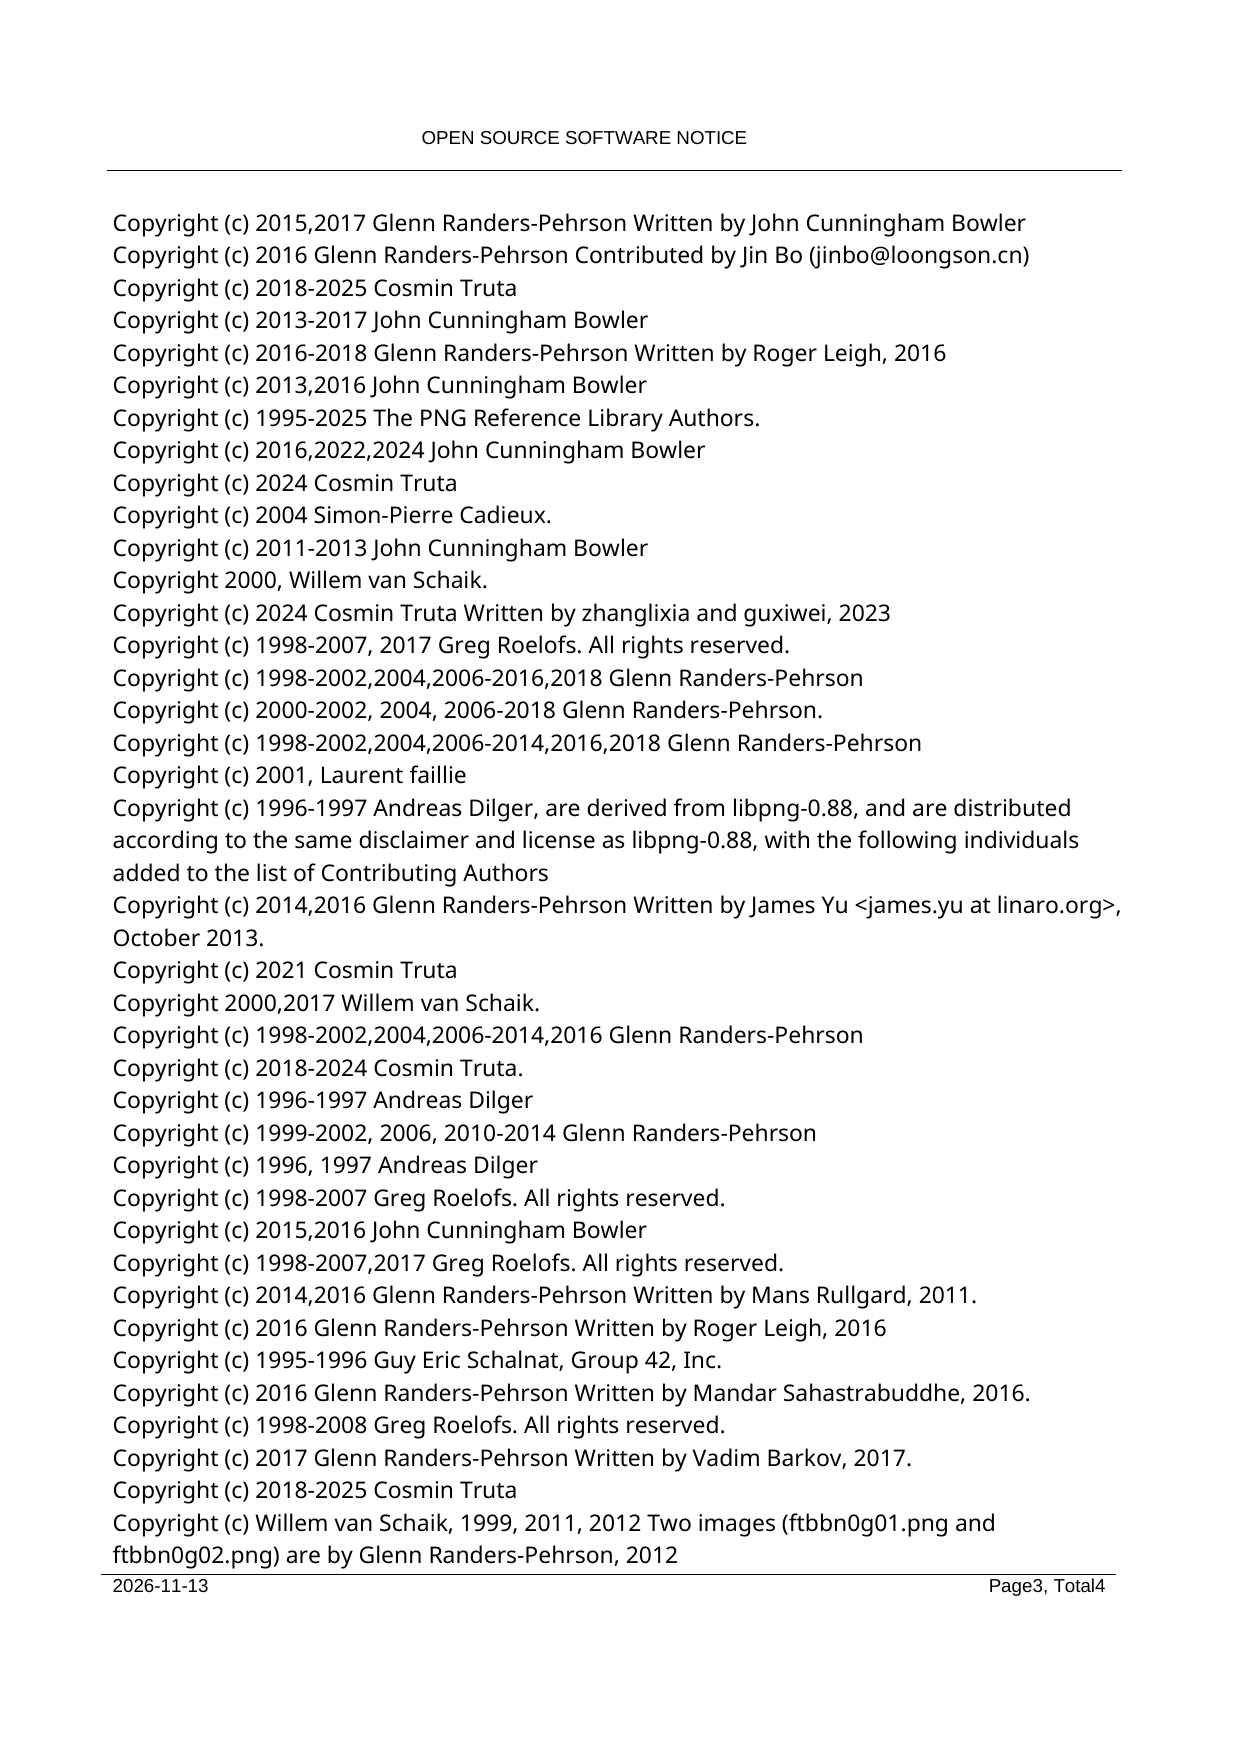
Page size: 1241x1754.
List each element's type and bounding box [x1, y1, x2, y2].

text [112, 206, 1128, 1571]
